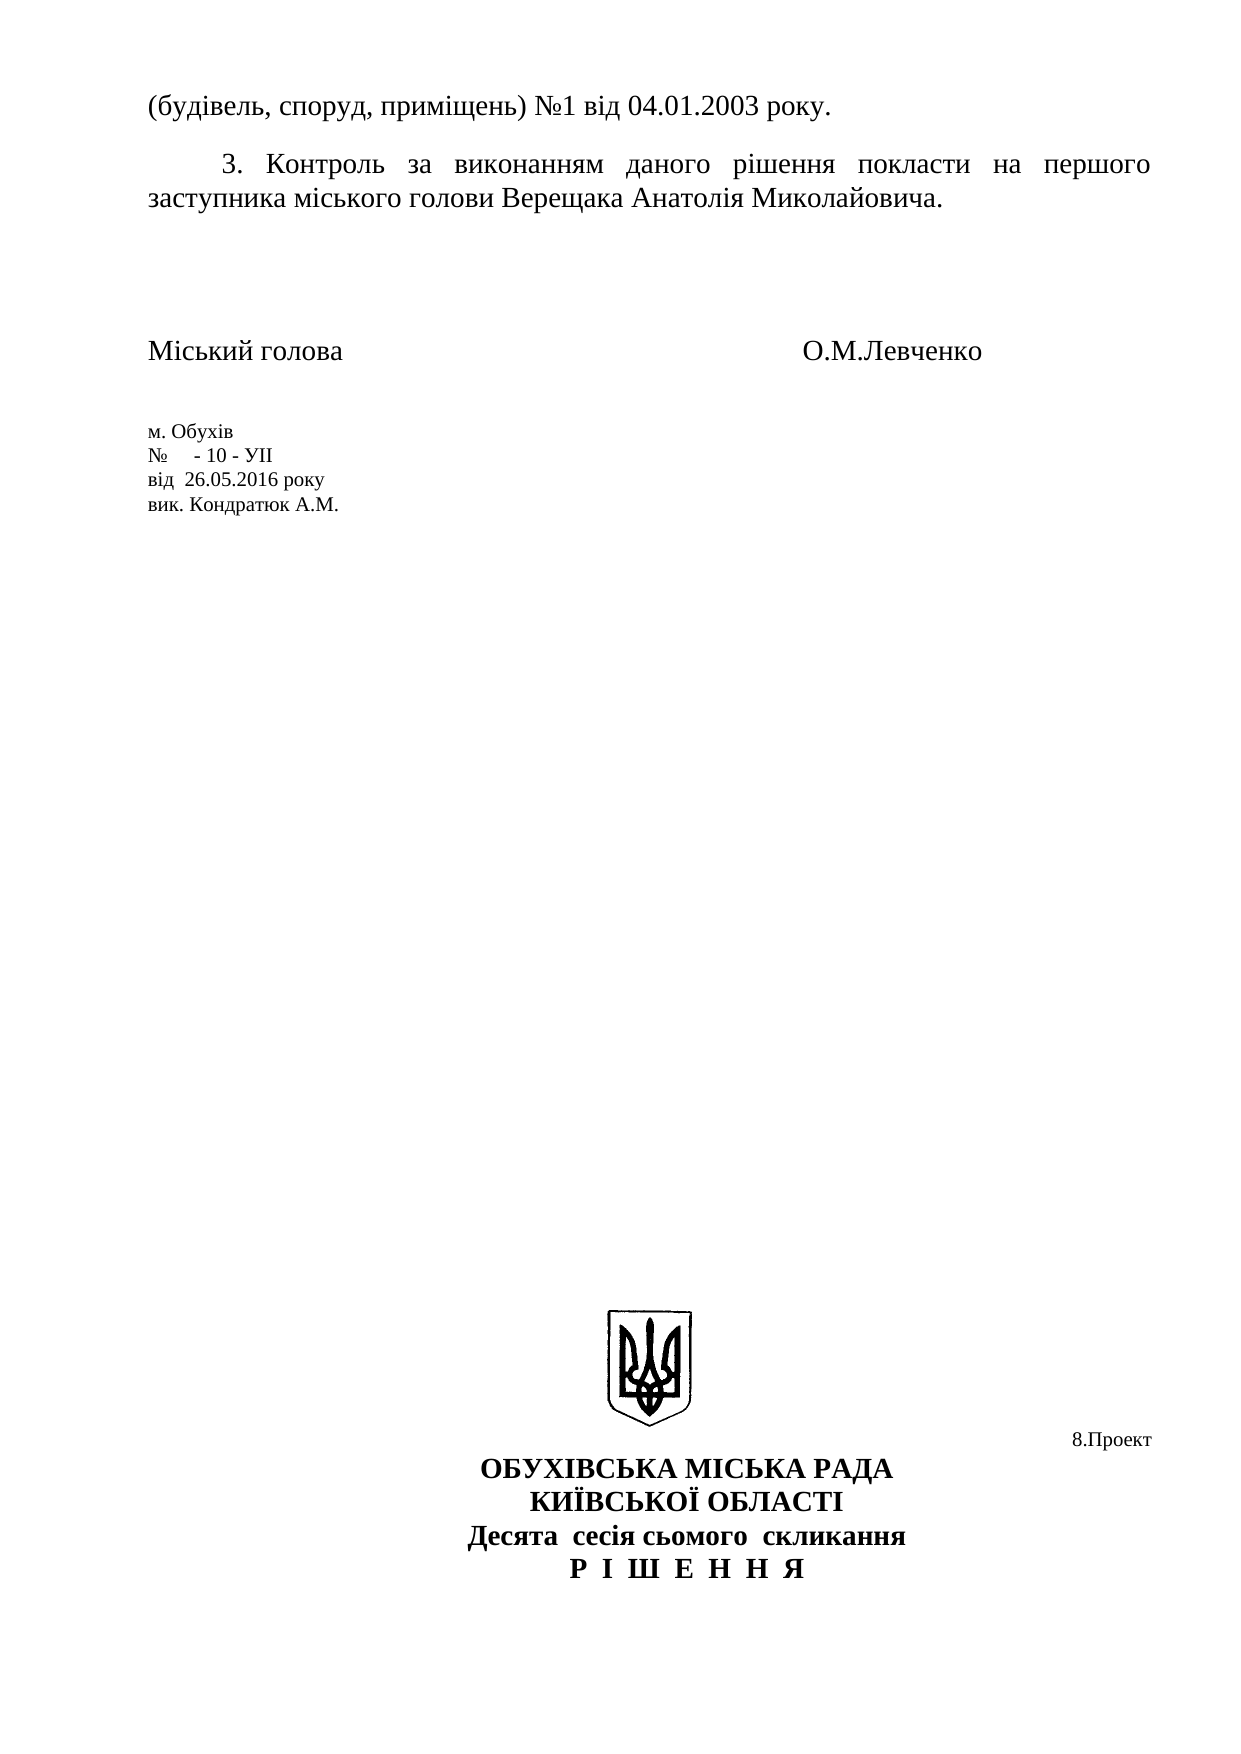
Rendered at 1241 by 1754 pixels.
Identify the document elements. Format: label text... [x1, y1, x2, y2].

text КИЇВСЬКОЇ ОБЛАСТІ [148, 1484, 1152, 1518]
text Р І Ш Е Н Н Я [148, 1551, 1152, 1585]
text вик. Кондратюк А.М. [148, 491, 1152, 516]
text Десята сесія сьомого скликання [148, 1518, 1152, 1551]
text № - 10 - УІІ [148, 443, 1152, 467]
text ОБУХІВСЬКА МІСЬКА РАДА [148, 1451, 1152, 1484]
text 8.Проект [148, 1427, 1152, 1451]
text від 26.05.2016 року [148, 467, 1152, 491]
picture [606, 1309, 693, 1427]
text м. Обухів [148, 419, 1152, 443]
text Міський голова О.М.Левченко [148, 333, 1152, 367]
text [148, 88, 1152, 122]
text 3. Контроль за виконанням даного рішення покласти на першого заступника міського голови Верещака Анатолія Миколайовича. [148, 146, 1152, 213]
